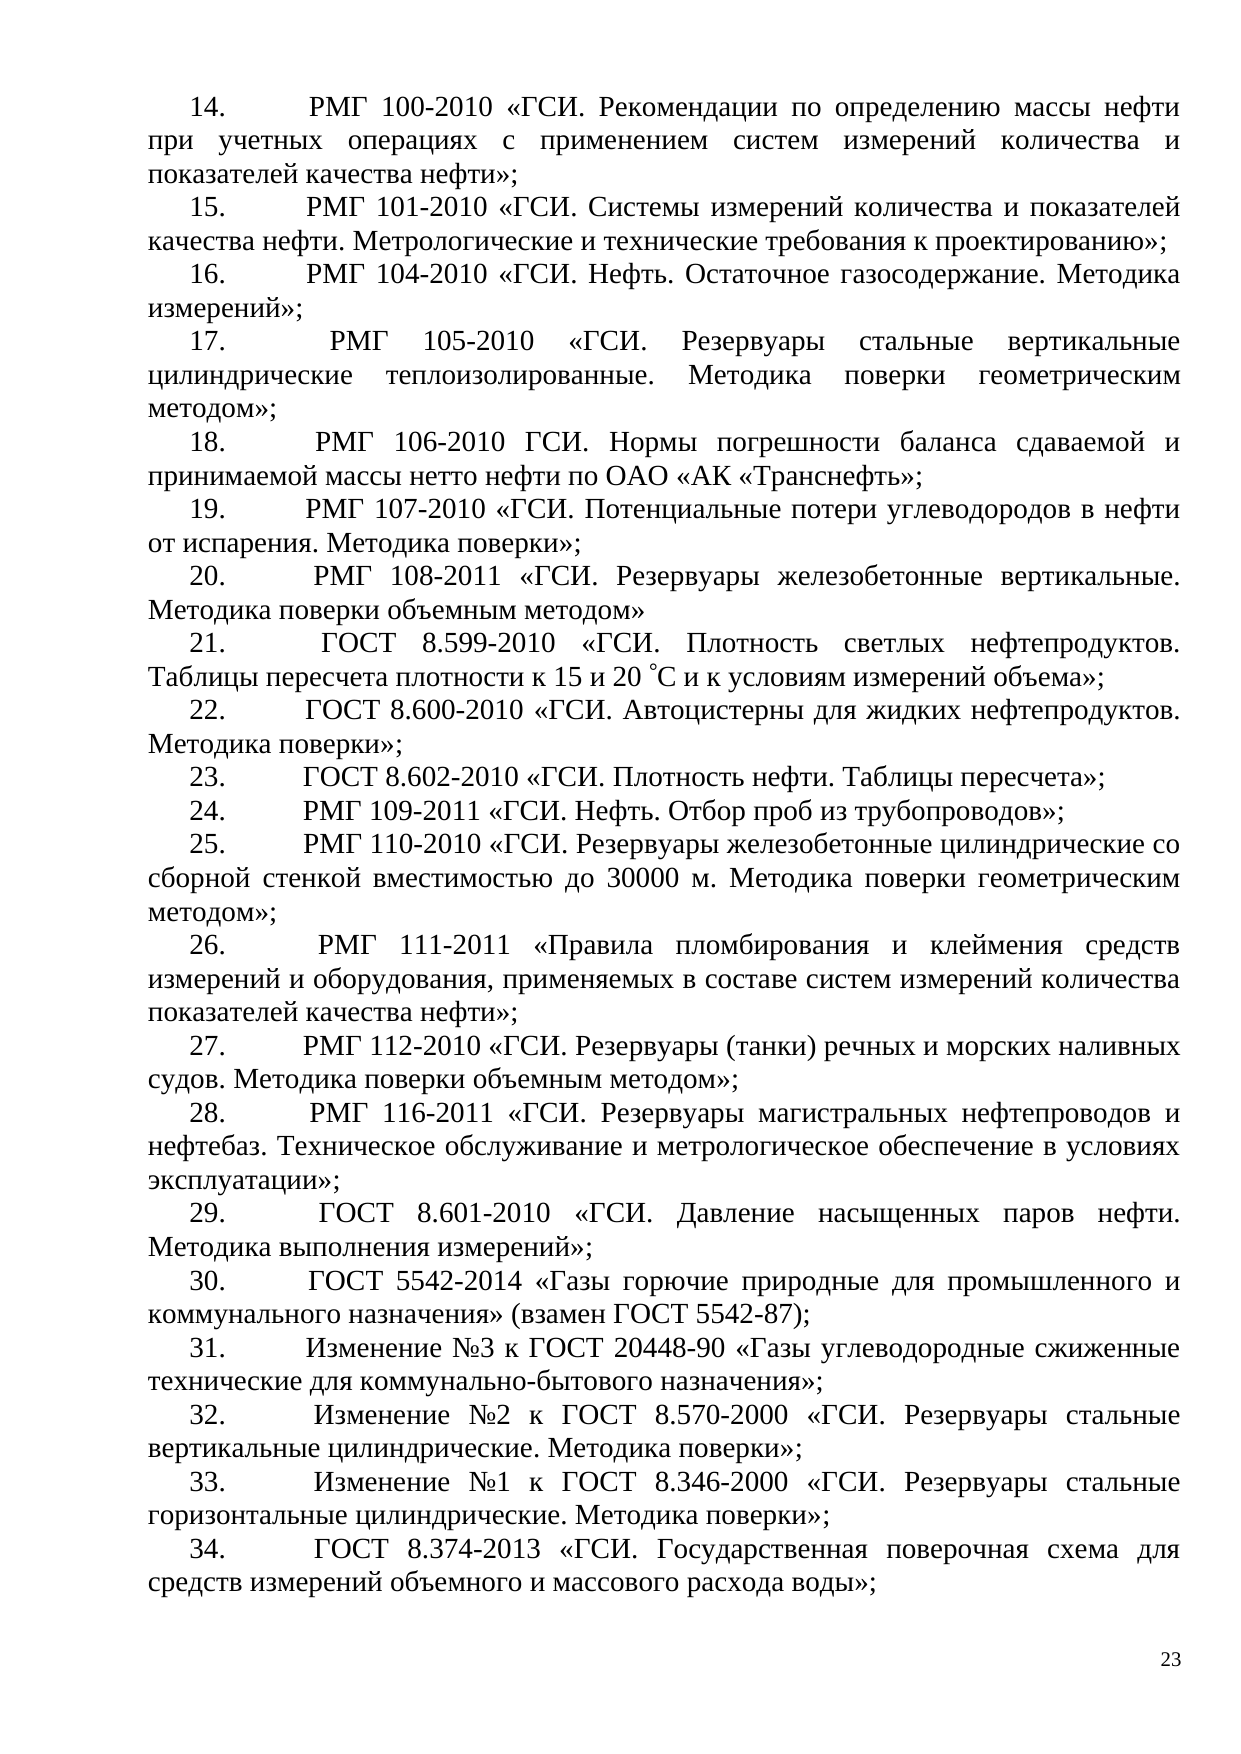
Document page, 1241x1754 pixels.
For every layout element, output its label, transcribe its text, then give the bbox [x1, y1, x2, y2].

list РМГ 110-2010 «ГСИ. Резервуары железобетонные цилиндрические со сборной стенкой вместимостью до 30000 м. Методика поверки геометрическим методом»; [148, 827, 1181, 927]
list РМГ 104-2010 «ГСИ. Нефть. Остаточное газосодержание. Методика измерений»; [148, 256, 1181, 323]
list РМГ 107-2010 «ГСИ. Потенциальные потери углеводородов в нефти от испарения. Методика поверки»; [148, 491, 1181, 558]
list Изменение №3 к ГОСТ 20448-90 «Газы углеводородные сжиженные технические для коммунально-бытового назначения»; [148, 1330, 1181, 1397]
list Изменение №1 к ГОСТ 8.346-2000 «ГСИ. Резервуары стальные горизонтальные цилиндрические. Методика поверки»; [148, 1464, 1181, 1531]
list ГОСТ 8.599-2010 «ГСИ. Плотность светлых нефтепродуктов. Таблицы пересчета плотности к 15 и 20 С и к условиям измерений объема»; [148, 625, 1181, 692]
list Изменение №2 к ГОСТ 8.570-2000 «ГСИ. Резервуары стальные вертикальные цилиндрические. Методика поверки»; [148, 1397, 1181, 1464]
list РМГ 109-2011 «ГСИ. Нефть. Отбор проб из трубопроводов»; [148, 793, 1181, 827]
list РМГ 106-2010 ГСИ. Нормы погрешности баланса сдаваемой и принимаемой массы нетто нефти по ОАО «АК «Транснефть»; [148, 424, 1181, 491]
list РМГ 105-2010 «ГСИ. Резервуары стальные вертикальные цилиндрические теплоизолированные. Методика поверки геометрическим методом»; [148, 323, 1181, 424]
list РМГ 101-2010 «ГСИ. Системы измерений количества и показателей качества нефти. Метрологические и технические требования к проектированию»; [148, 189, 1181, 256]
list РМГ 116-2011 «ГСИ. Резервуары магистральных нефтепроводов и нефтебаз. Техническое обслуживание и метрологическое обеспечение в условиях эксплуатации»; [148, 1095, 1181, 1196]
list ГОСТ 8.374-2013 «ГСИ. Государственная поверочная схема для средств измерений объемного и массового расхода воды»; [148, 1531, 1181, 1598]
list РМГ 112-2010 «ГСИ. Резервуары (танки) речных и морских наливных судов. Методика поверки объемным методом»; [148, 1028, 1181, 1095]
list ГОСТ 8.602-2010 «ГСИ. Плотность нефти. Таблицы пересчета»; [148, 759, 1181, 793]
list РМГ 108-2011 «ГСИ. Резервуары железобетонные вертикальные. Методика поверки объемным методом» [148, 558, 1181, 625]
list ГОСТ 8.601-2010 «ГСИ. Давление насыщенных паров нефти. Методика выполнения измерений»; [148, 1196, 1181, 1263]
list РМГ 100-2010 «ГСИ. Рекомендации по определению массы нефти при учетных операциях с применением систем измерений количества и показателей качества нефти»; [148, 89, 1181, 189]
list ГОСТ 8.600-2010 «ГСИ. Автоцистерны для жидких нефтепродуктов. Методика поверки»; [148, 692, 1181, 759]
list ГОСТ 5542-2014 «Газы горючие природные для промышленного и коммунального назначения» (взамен ГОСТ 5542-87); [148, 1263, 1181, 1330]
list РМГ 111-2011 «Правила пломбирования и клеймения средств измерений и оборудования, применяемых в составе систем измерений количества показателей качества нефти»; [148, 927, 1181, 1028]
